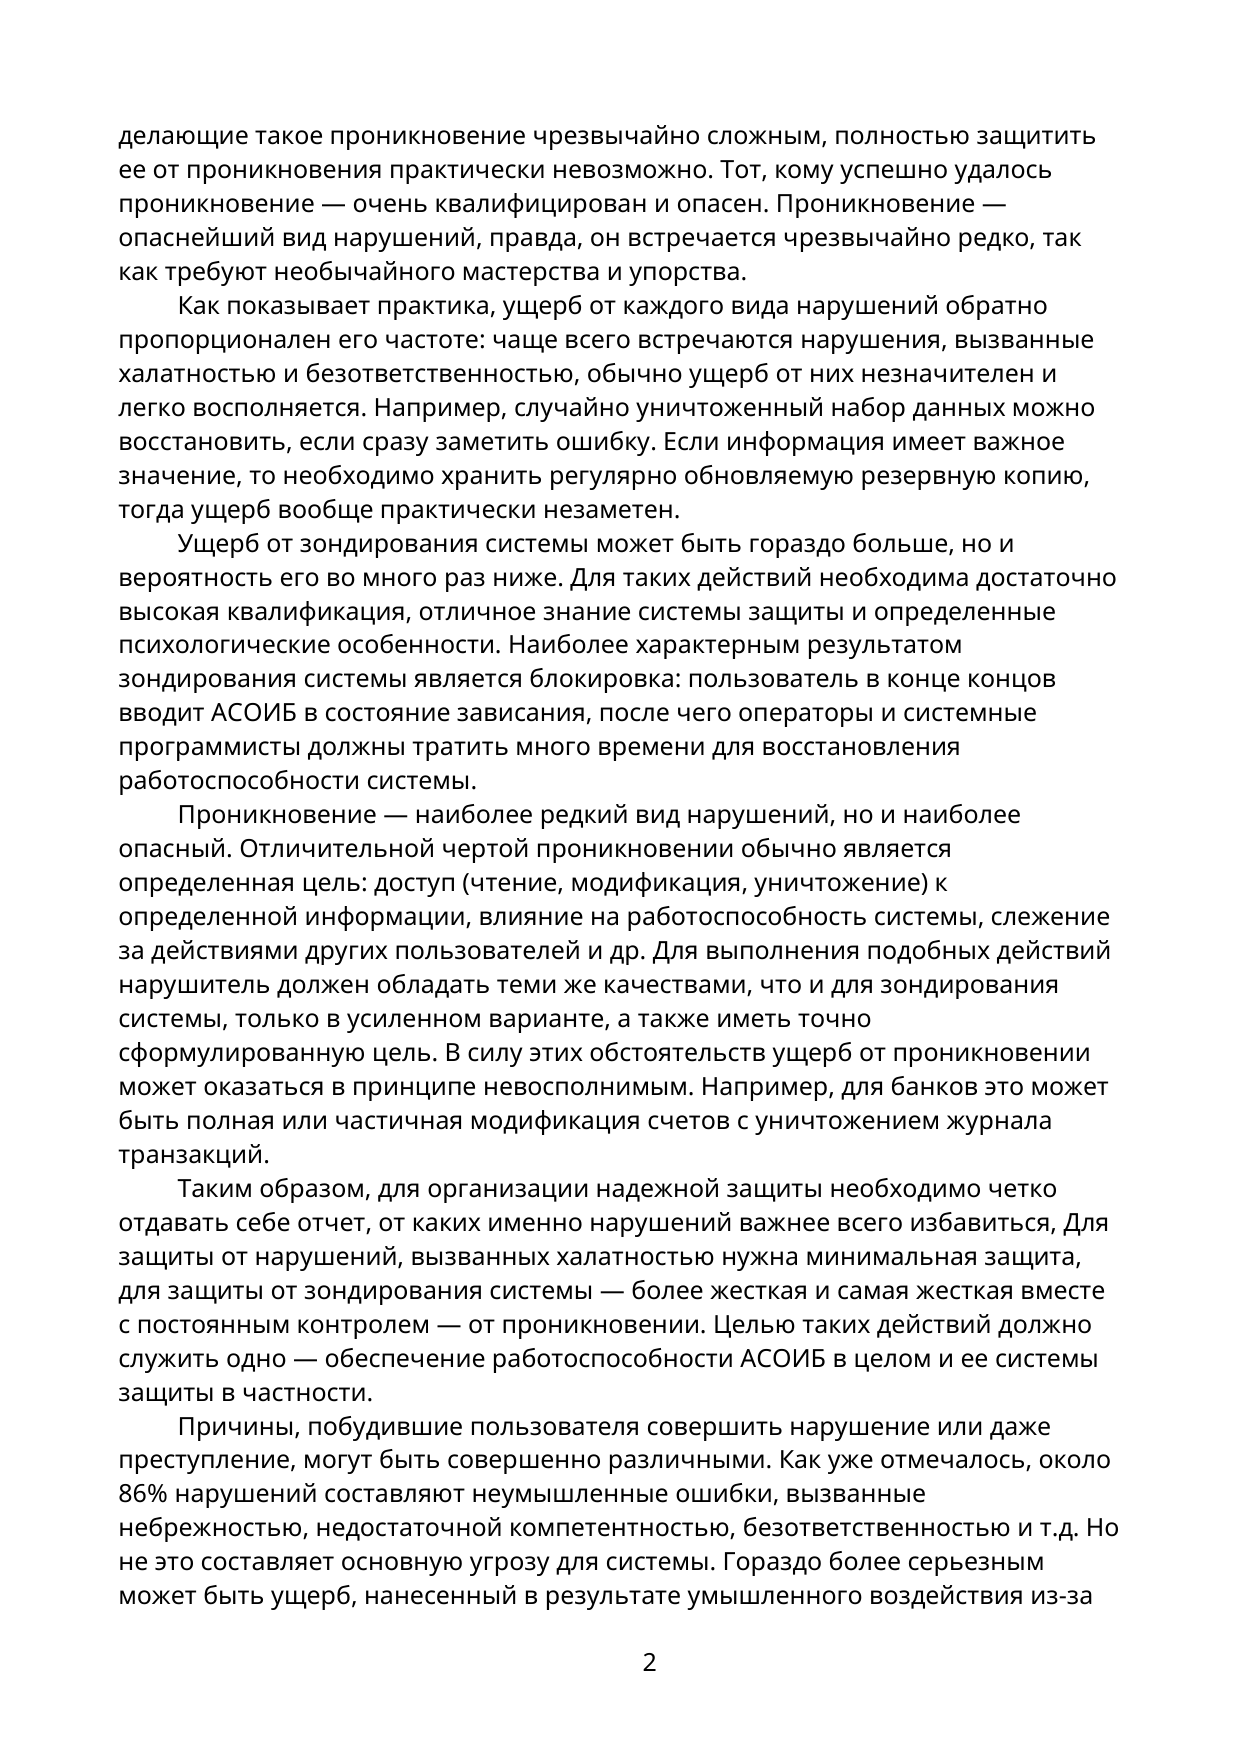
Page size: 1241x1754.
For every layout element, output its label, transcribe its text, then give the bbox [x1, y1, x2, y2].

text Как показывает практика, ущерб от каждого вида нарушений обратно пропорционален его частоте: чаще всего встречаются нарушения, вызванные халатностью и безответственностью, обычно ущерб от них незначителен и легко восполняется. Например, случайно уничтоженный набор данных можно восстановить, если сразу заметить ошибку. Если информация имеет важное значение, то необходимо хранить регулярно обновляемую резервную копию, тогда ущерб вообще практически незаметен. [118, 288, 1122, 526]
text Проникновение — наиболее редкий вид нарушений, но и наиболее опасный. Отличительной чертой проникновении обычно является определенная цель: доступ (чтение, модификация, уничтожение) к определенной информации, влияние на работоспособность системы, слежение за действиями других пользователей и др. Для выполнения подобных действий нарушитель должен обладать теми же качествами, что и для зондирования системы, только в усиленном варианте, а также иметь точно сформулированную цель. В силу этих обстоятельств ущерб от проникновении может оказаться в принципе невосполнимым. Например, для банков это может быть полная или частичная модификация счетов с уничтожением журнала транзакций. [118, 797, 1122, 1171]
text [118, 1408, 1122, 1612]
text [118, 118, 1122, 288]
text Таким образом, для организации надежной защиты необходимо четко отдавать себе отчет, от каких именно нарушений важнее всего избавиться, Для защиты от нарушений, вызванных халатностью нужна минимальная защита, для защиты от зондирования системы — более жесткая и самая жесткая вместе с постоянным контролем — от проникновении. Целью таких действий должно служить одно — обеспечение работоспособности АСОИБ в целом и ее системы защиты в частности. [118, 1171, 1122, 1408]
text Ущерб от зондирования системы может быть гораздо больше, но и вероятность его во много раз ниже. Для таких действий необходима достаточно высокая квалификация, отличное знание системы защиты и определенные психологические особенности. Наиболее характерным результатом зондирования системы является блокировка: пользователь в конце концов вводит АСОИБ в состояние зависания, после чего операторы и системные программисты должны тратить много времени для восстановления работоспособности системы. [118, 526, 1122, 797]
